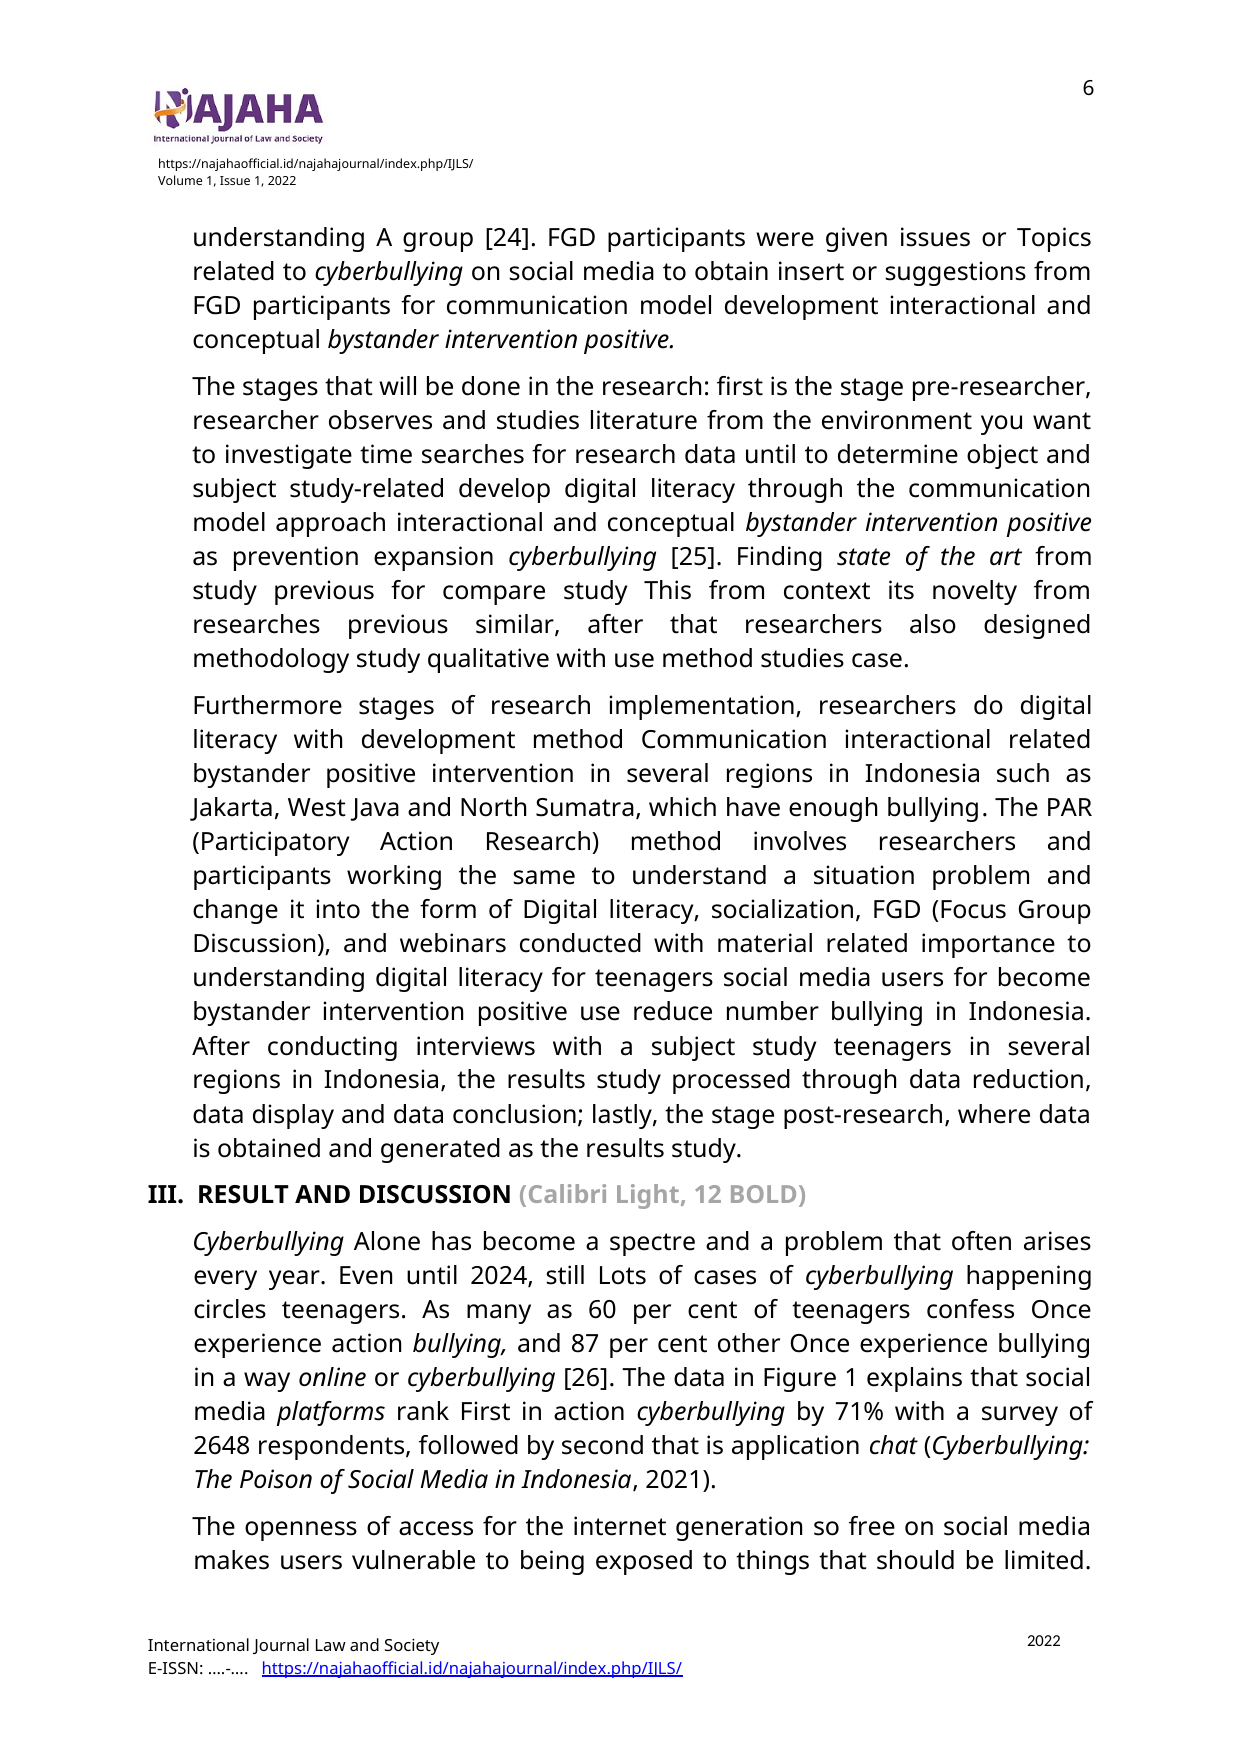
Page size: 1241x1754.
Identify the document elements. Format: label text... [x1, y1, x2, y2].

text Furthermore stages of research implementation, researchers​ do digital literacy with development method Communication interactional related bystander positive intervention in several regions in Indonesia such as Jakarta, West Java and North Sumatra, which have enough bullying​. The PAR (Participatory Action Research) method involves researchers and participants working​ the same to understand a situation problem and change it into the form of Digital literacy, socialization, FGD (Focus Group Discussion), and webinars conducted with material related importance to understanding digital literacy for teenagers social media users for become bystander intervention positive use reduce number bullying in Indonesia. After conducting interviews with a subject study teenagers in several regions in Indonesia, the results study processed through data reduction, data display and data conclusion; lastly, the stage post-research, where data is obtained and generated as the results study. [192, 687, 1092, 1164]
picture [147, 75, 328, 158]
text The stages that will be done in the research: first is the stage pre-researcher, researcher observes and studies literature from the environment you want to investigate time searches for research data until to determine object and subject study-related develop digital literacy through the communication model approach interactional and conceptual bystander intervention positive as prevention expansion cyberbullying [25]. Finding state of the art from study previous for compare study This from context its novelty from researches​ previous similar, after that researchers also designed methodology study qualitative with use method studies case. [192, 368, 1092, 675]
text III. RESULT AND DISCUSSION (Calibri Light, 12 BOLD) [148, 1177, 1092, 1211]
list Cyberbullying Alone has become a spectre and a problem that often arises every year. Even until 2024, still Lots of cases of cyberbullying happening circles teenagers. As many as 60 per cent of teenagers confess Once experience action bullying, and 87 per cent other Once experience bullying in a way online or cyberbullying [26]. The data in Figure 1 explains that social media platforms rank First in action cyberbullying by 71% with a survey of 2648 respondents, followed by second that is application chat (Cyberbullying: The Poison of Social Media in Indonesia, 2021). [192, 1223, 1092, 1496]
